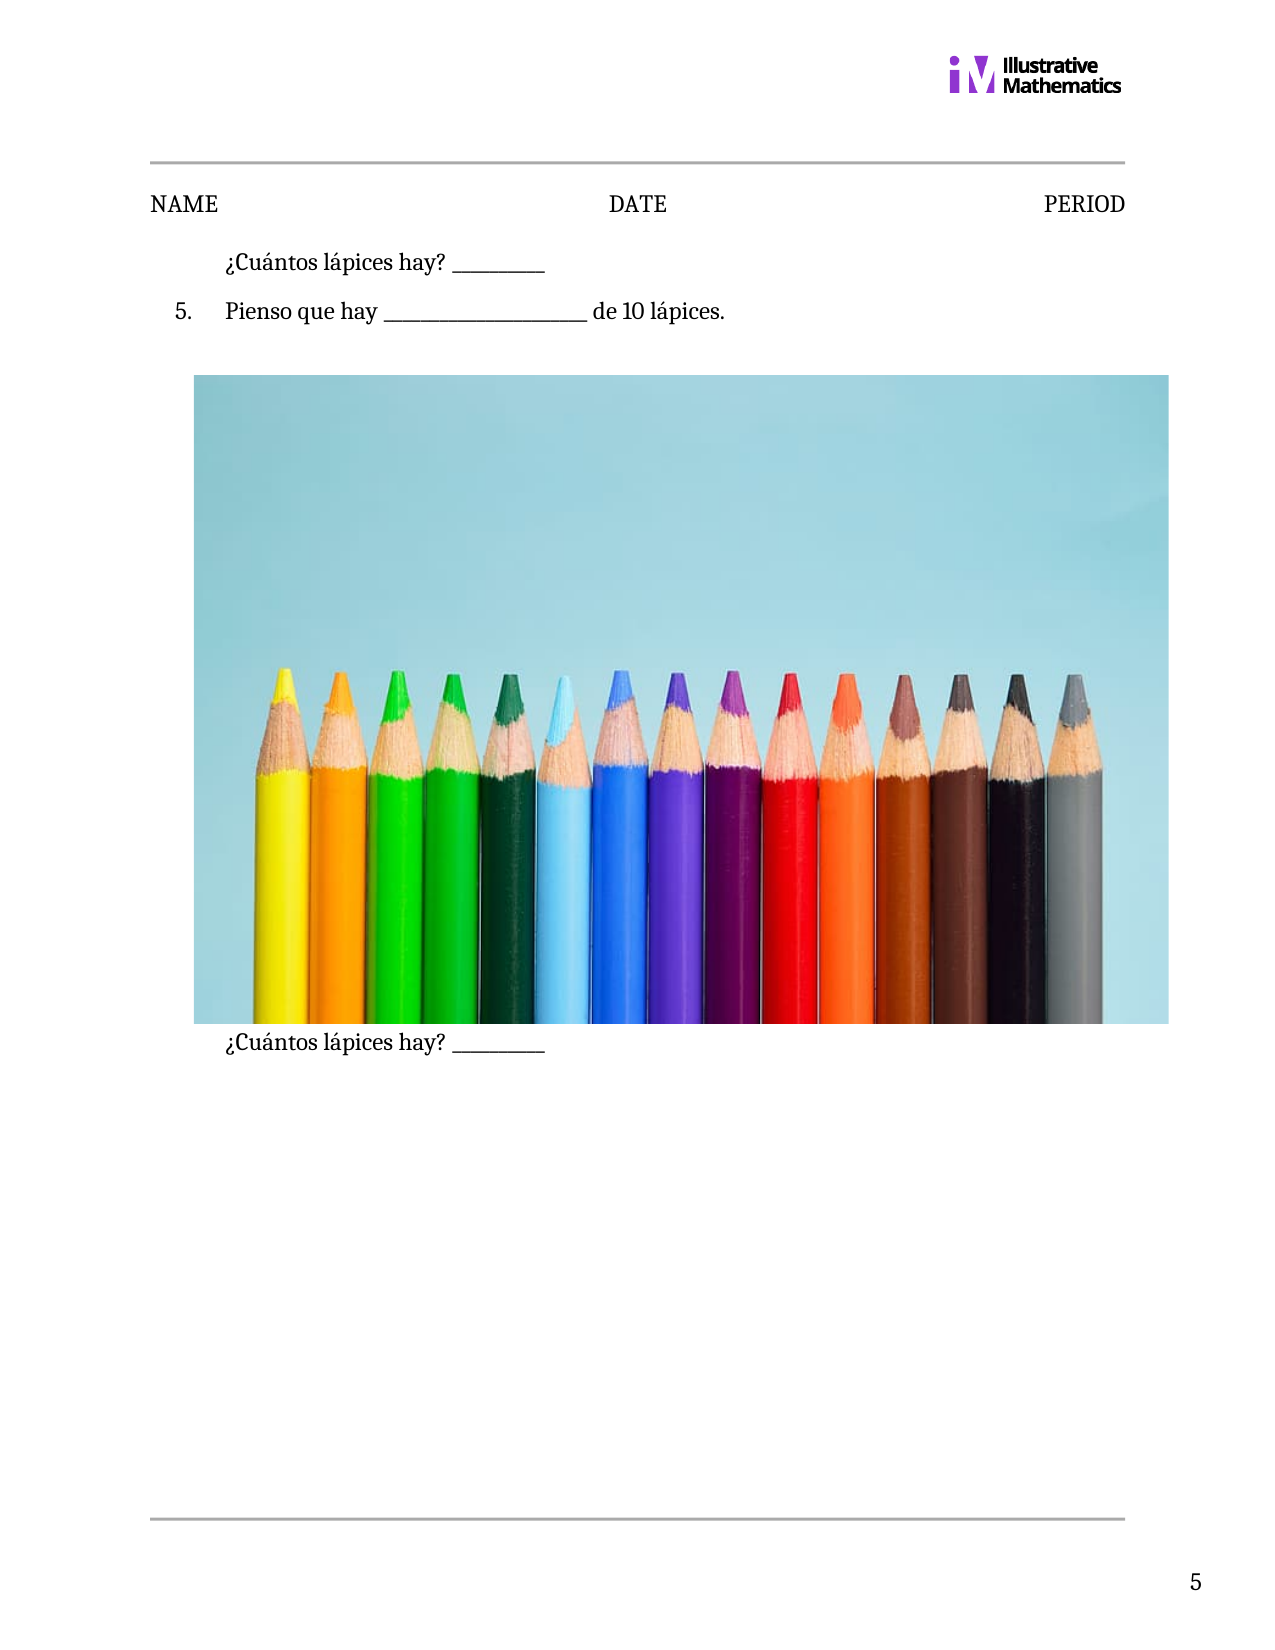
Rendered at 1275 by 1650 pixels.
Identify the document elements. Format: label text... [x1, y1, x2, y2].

list ¿Cuántos lápices hay? __________ [175, 1027, 1125, 1056]
list Pienso que hay ______________________ de 10 lápices. [175, 297, 1125, 326]
picture [949, 55, 1121, 93]
list ¿Cuántos lápices hay? __________ [175, 247, 1125, 276]
picture [193, 375, 1169, 1024]
